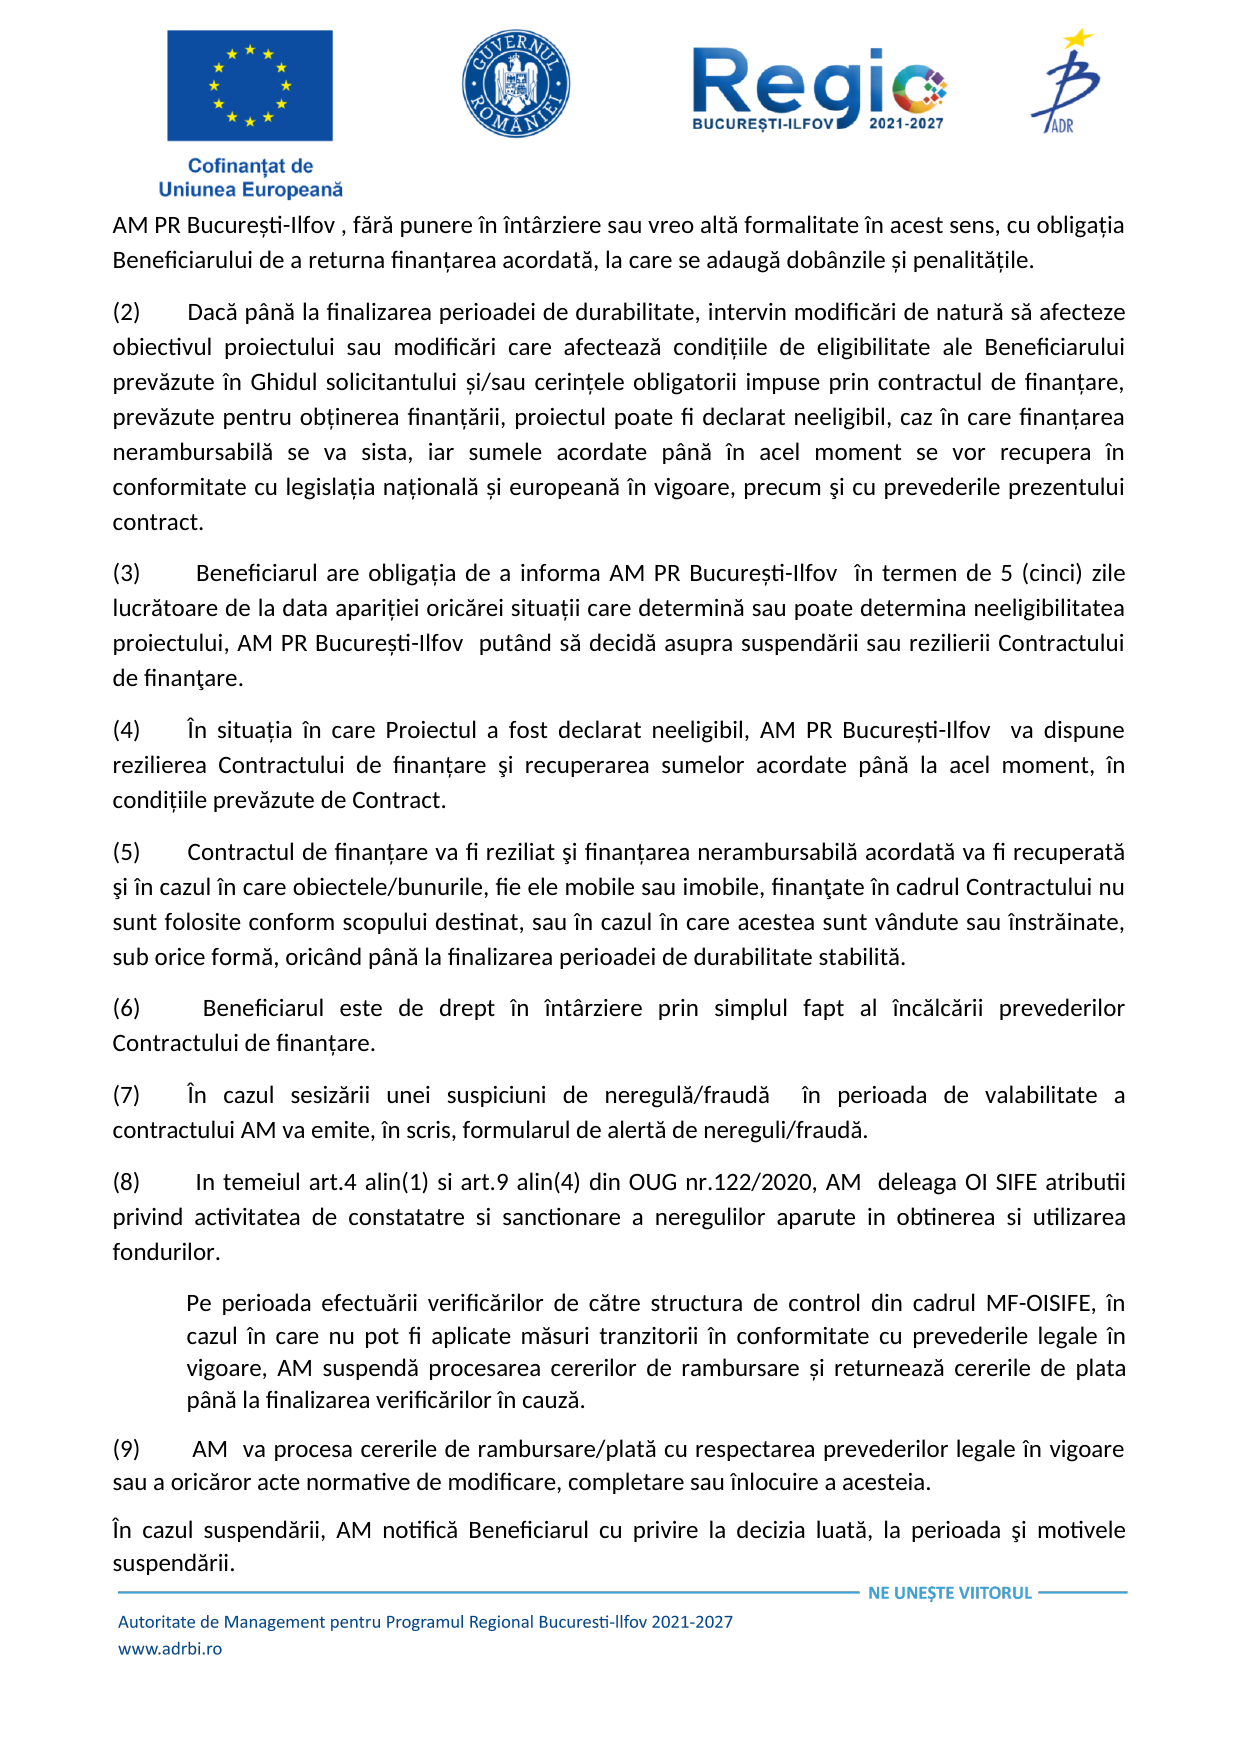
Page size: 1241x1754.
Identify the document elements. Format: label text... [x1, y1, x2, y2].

list În situația în care Proiectul a fost declarat neeligibil, AM PR București-Ilfov va dispune rezilierea Contractului de finanțare şi recuperarea sumelor acordate până la acel moment, în condițiile prevăzute de Contract. [112, 714, 1128, 815]
text Pe perioada efectuării verificărilor de către structura de control din cadrul MF-OISIFE, în cazul în care nu pot fi aplicate măsuri tranzitorii în conformitate cu prevederile legale în vigoare, AM suspendă procesarea cererilor de rambursare și returnează cererile de plata până la finalizarea verificărilor în cauză. [186, 1288, 1128, 1415]
list In temeiul art.4 alin(1) si art.9 alin(4) din OUG nr.122/2020, AM deleaga OI SIFE atributii privind activitatea de constatatre si sanctionare a neregulilor aparute in obtinerea si utilizarea fondurilor. [112, 1166, 1128, 1266]
list În cazul sesizării unei suspiciuni de neregulă/fraudă în perioada de valabilitate a contractului AM va emite, în scris, formularul de alertă de nereguli/fraudă. [112, 1079, 1128, 1145]
list Dacă până la finalizarea perioadei de durabilitate, intervin modificări de natură să afecteze obiectivul proiectului sau modificări care afectează condițiile de eligibilitate ale Beneficiarului prevăzute în Ghidul solicitantului și/sau cerințele obligatorii impuse prin contractul de finanțare, prevăzute pentru obținerea finanțării, proiectul poate fi declarat neeligibil, caz în care finanțarea nerambursabilă se va sista, iar sumele acordate până în acel moment se vor recupera în conformitate cu legislația națională și europeană în vigoare, precum şi cu prevederile prezentului contract. [112, 296, 1128, 536]
list Beneficiarul este de drept în întârziere prin simplul fapt al încălcării prevederilor Contractului de finanțare. [112, 993, 1128, 1058]
text (9) AM va procesa cererile de rambursare/plată cu respectarea prevederilor legale în vigoare sau a oricăror acte normative de modificare, completare sau înlocuire a acesteia. [112, 1433, 1128, 1496]
text În cazul suspendării, AM notifică Beneficiarul cu privire la decizia luată, la perioada şi motivele suspendării. [112, 1515, 1128, 1577]
picture [89, 10, 1200, 205]
picture [118, 1586, 1128, 1655]
list Contractul de finanțare va fi reziliat şi finanțarea nerambursabilă acordată va fi recuperată şi în cazul în care obiectele/bunurile, fie ele mobile sau imobile, finanţate în cadrul Contractului nu sunt folosite conform scopului destinat, sau în cazul în care acestea sunt vândute sau înstrăinate, sub orice formă, oricând până la finalizarea perioadei de durabilitate stabilită. [112, 836, 1128, 971]
list Beneficiarul are obligația de a informa AM PR București-Ilfov în termen de 5 (cinci) zile lucrătoare de la data apariției oricărei situații care determină sau poate determina neeligibilitatea proiectului, AM PR București-Ilfov putând să decidă asupra suspendării sau rezilierii Contractului de finanţare. [112, 558, 1128, 693]
